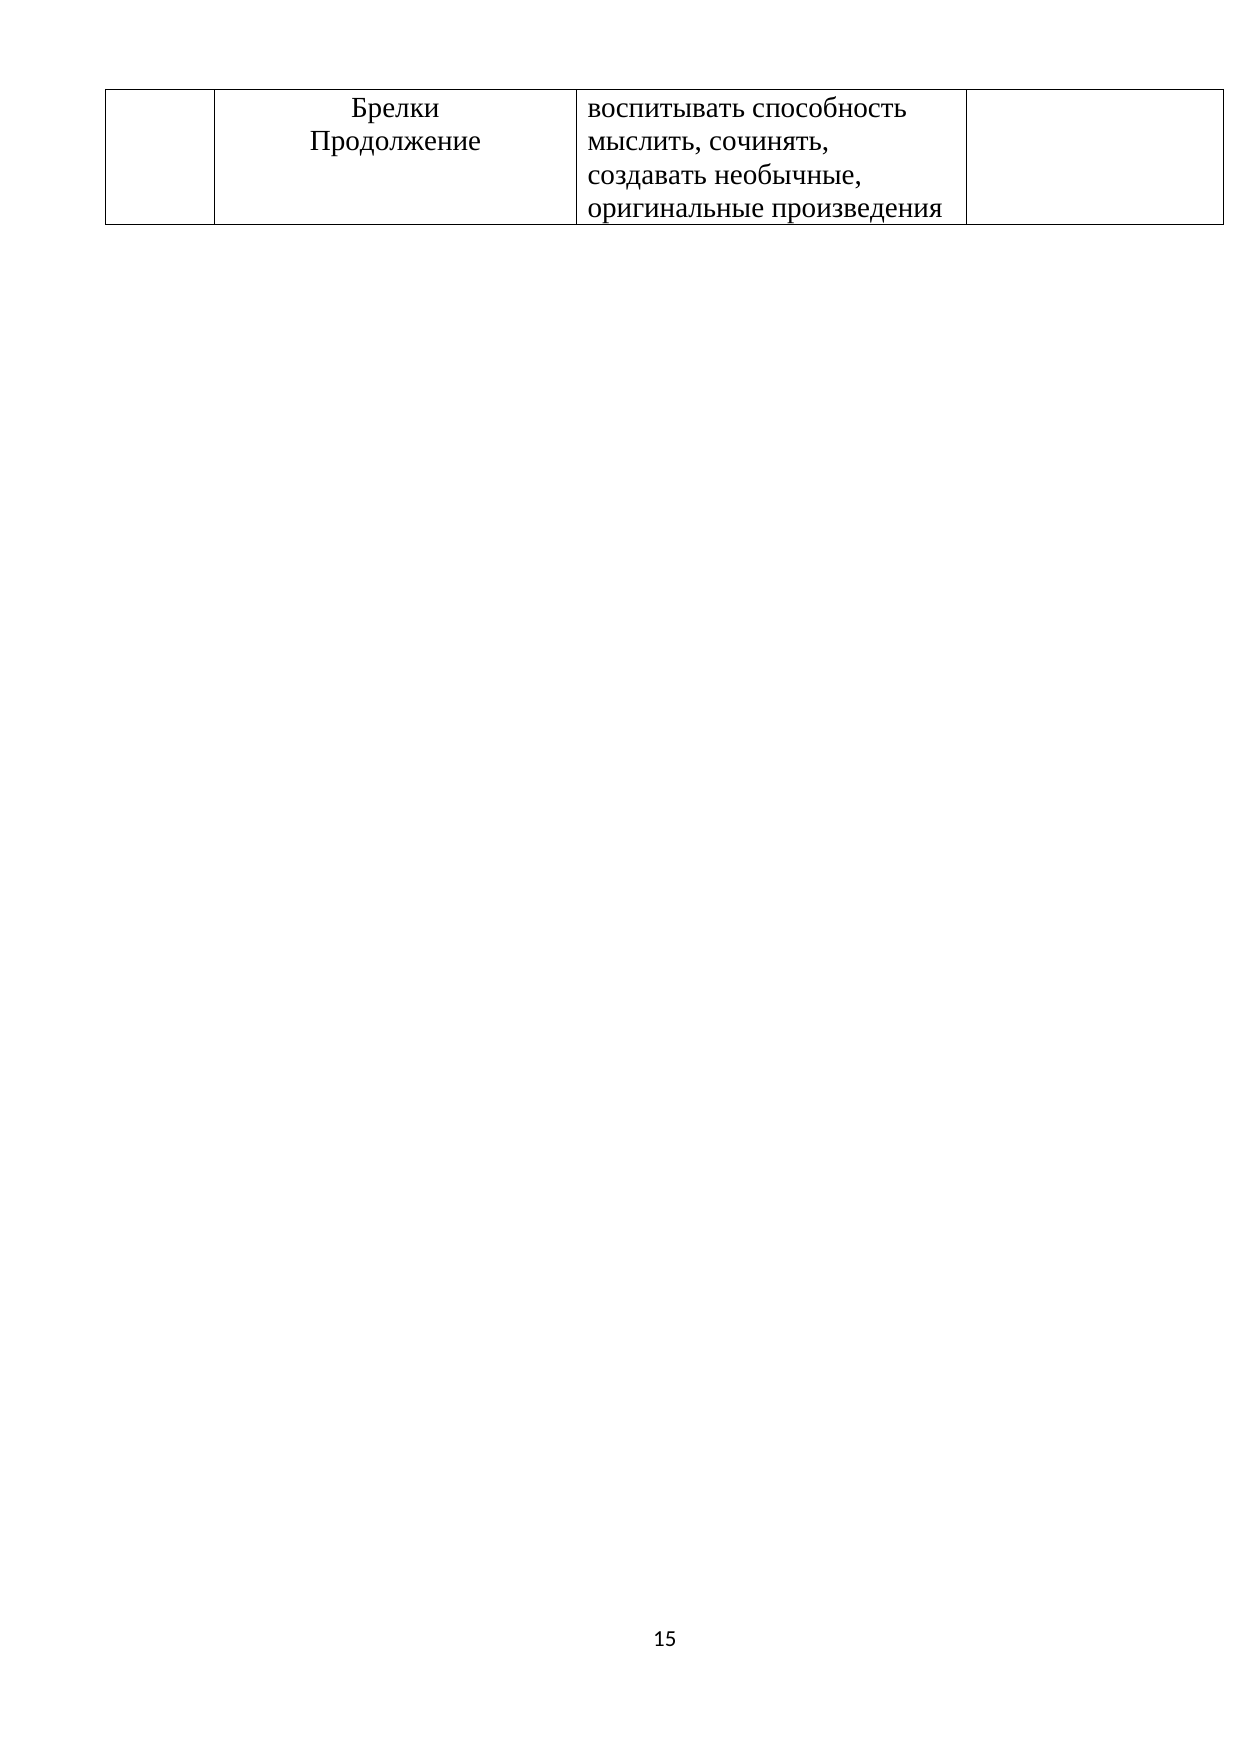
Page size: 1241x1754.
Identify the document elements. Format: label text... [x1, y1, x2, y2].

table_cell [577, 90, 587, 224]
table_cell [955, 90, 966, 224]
table_cell Брелки Продолжение [215, 90, 576, 224]
